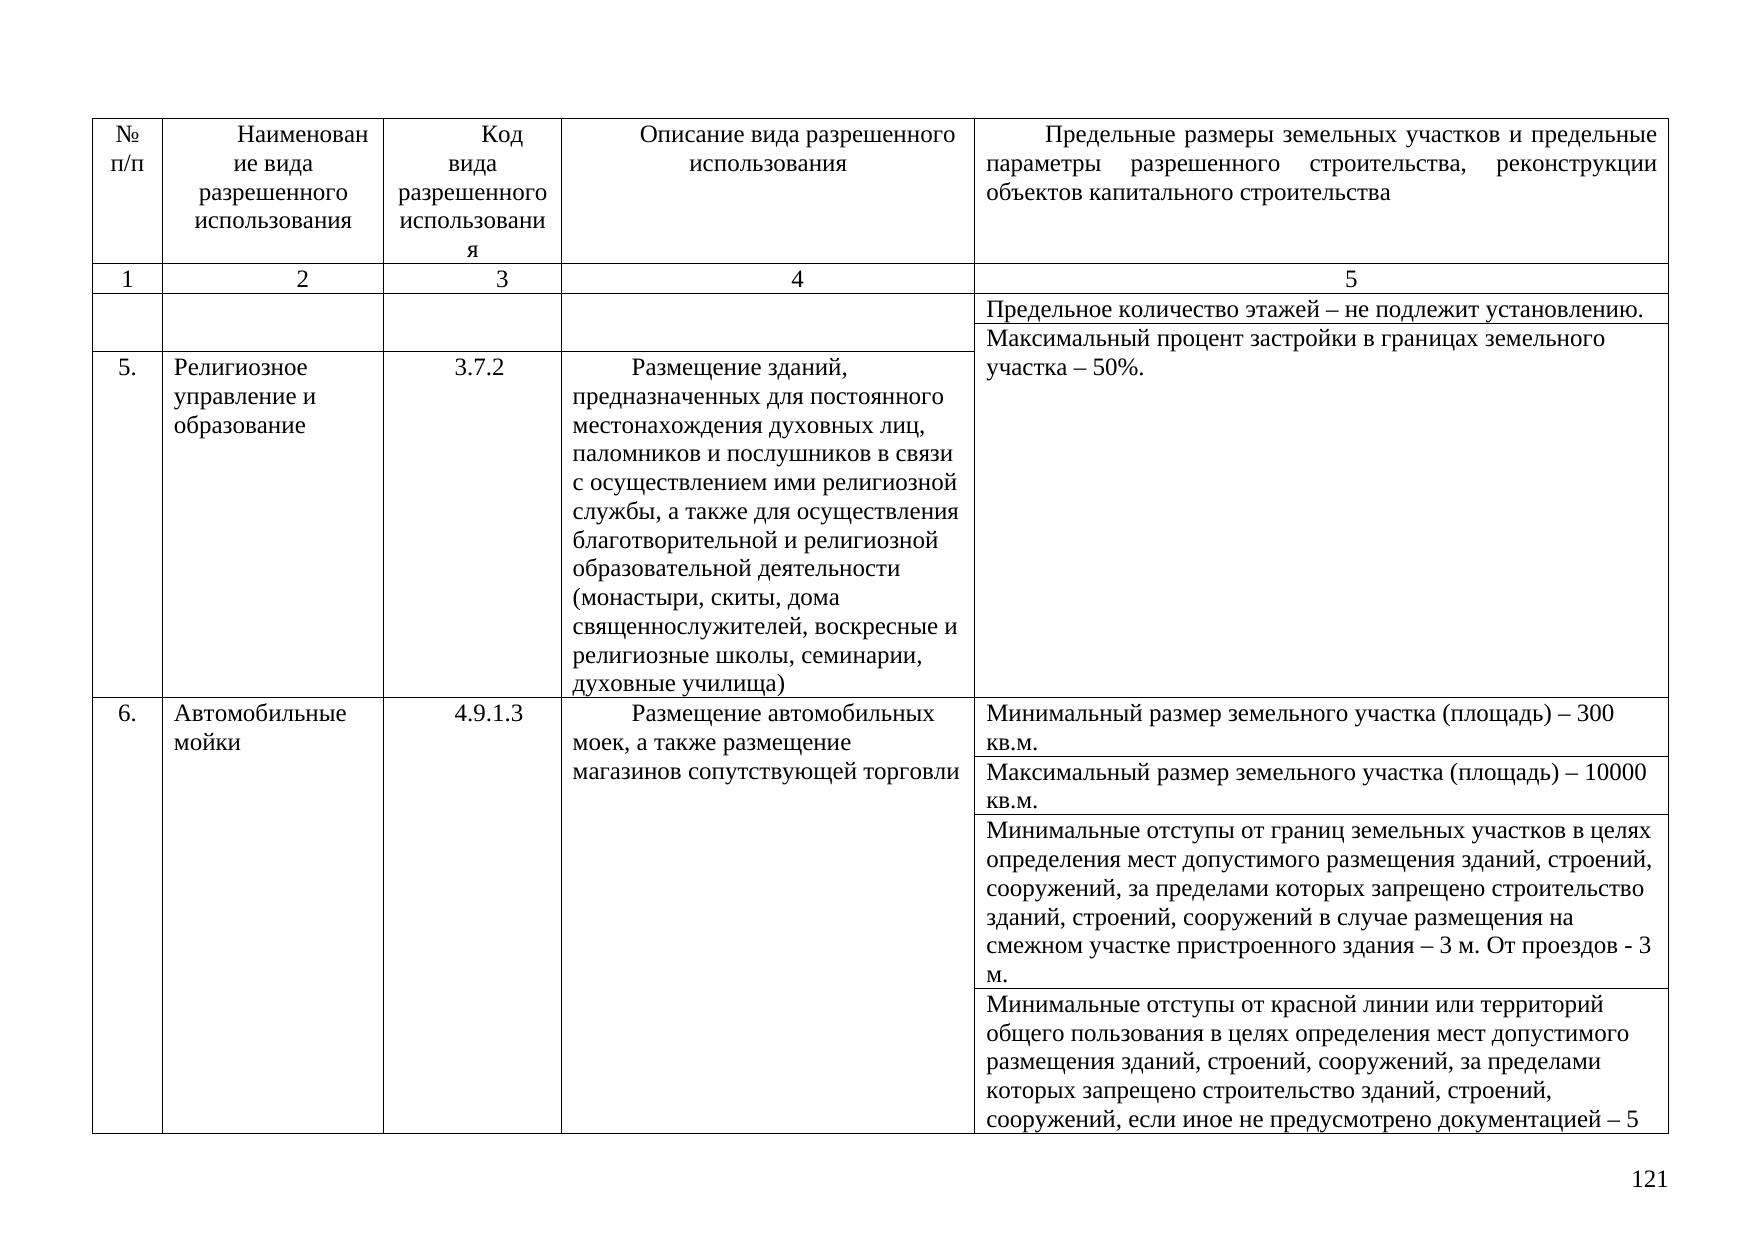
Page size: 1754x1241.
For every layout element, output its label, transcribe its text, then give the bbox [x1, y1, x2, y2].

table_cell Размещение автомобильных моек, а также размещение магазинов сопутствующей торговли [562, 698, 974, 1133]
table_cell 4.9.1.3 [384, 698, 561, 1133]
table_cell Максимальный процент застройки в границах земельного участка – 50%. [975, 324, 1668, 697]
table_cell 5 [975, 264, 1668, 293]
table_cell 1 [93, 264, 162, 293]
table_header № п/п [93, 119, 162, 263]
table_cell 2 [163, 264, 383, 293]
table_cell 6. [93, 698, 162, 1133]
table_cell Минимальный размер земельного участка (площадь) – 300 кв.м. [975, 698, 1668, 756]
table_header Предельные размеры земельных участков и предельные параметры разрешенного строительства, реконструкции объектов капитального строительства [975, 119, 1668, 263]
table_cell Максимальный размер земельного участка (площадь) – 10000 кв.м. [975, 757, 1668, 814]
table_cell 3.7.2 [384, 352, 561, 697]
table_cell 5. [93, 352, 162, 697]
table_cell Минимальные отступы от границ земельных участков в целях определения мест допустимого размещения зданий, строений, сооружений, за пределами которых запрещено строительство зданий, строений, сооружений в случае размещения на смежном участке пристроенного здания – 3 м. От проездов - 3 м. [975, 815, 1668, 988]
table_header Код вида разрешенного использования [384, 119, 561, 263]
table_header Наименование вида разрешенного использования [163, 119, 383, 263]
table_cell Религиозное управление и образование [163, 352, 383, 697]
table_header Описание вида разрешенного использования [562, 119, 974, 263]
table_cell 4 [562, 264, 974, 293]
table_cell Предельное количество этажей – не подлежит установлению. [975, 294, 1668, 322]
table_cell 3 [384, 264, 561, 293]
table_cell Автомобильные мойки [163, 698, 383, 1133]
table_cell Размещение зданий, предназначенных для постоянного местонахождения духовных лиц, паломников и послушников в связи с осуществлением ими религиозной службы, а также для осуществления благотворительной и религиозной образовательной деятельности (монастыри, скиты, дома священнослужителей, воскресные и религиозные школы, семинарии, духовные училища) [562, 352, 974, 697]
